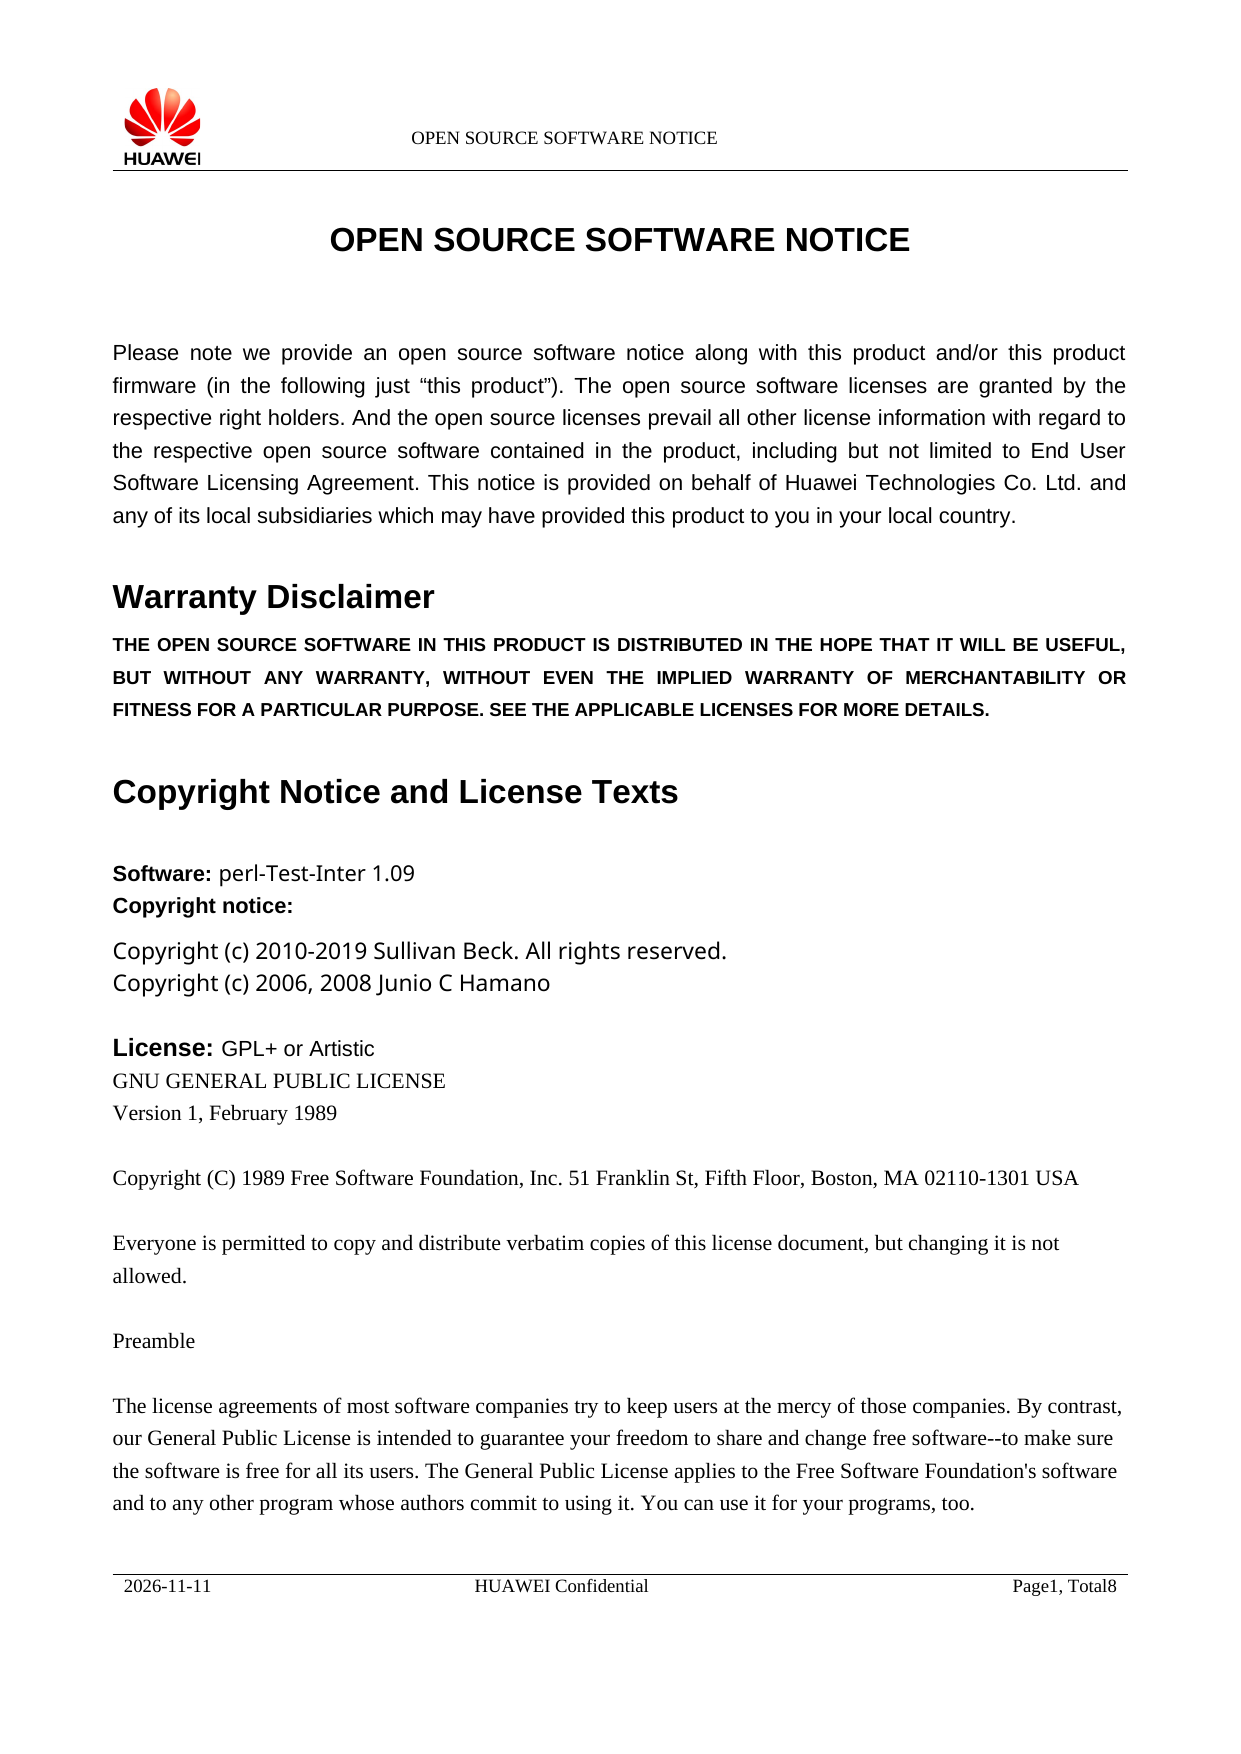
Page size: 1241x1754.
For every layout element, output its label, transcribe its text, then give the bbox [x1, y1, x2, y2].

text Copyright Notice and License Texts [112, 759, 1128, 824]
text Copyright (c) 2010-2019 Sullivan Beck. All rights reserved. Copyright (c) 2006, 2008 Junio C Hamano [112, 934, 1128, 1031]
text Warranty Disclaimer [112, 564, 1128, 629]
title Software: perl-Test-Inter 1.09 [112, 856, 1128, 889]
text License: GPL+ or Artistic [112, 1031, 1128, 1064]
text Please note we provide an open source software notice along with this product and/or this product firmware (in the following just “this product”). The open source software licenses are granted by the respective right holders. And the open source licenses prevail all other license information with regard to the respective open source software contained in the product, including but not limited to End User Software Licensing Agreement. This notice is provided on behalf of Huawei Technologies Co. Ltd. and any of its local subsidiaries which may have provided this product to you in your local country. [112, 336, 1128, 531]
picture [124, 88, 201, 165]
text Copyright notice: [112, 889, 1128, 921]
text OPEN SOURCE SOFTWARE NOTICE [112, 206, 1128, 271]
text The open source software in this product is distributed in the hope that it will be useful, but WITHOUT ANY WARRANTY, without even the implied warranty of MERCHANTABILITY or FITNESS FOR A PARTICULAR PURPOSE. See the applicable licenses for more details. [112, 629, 1128, 726]
